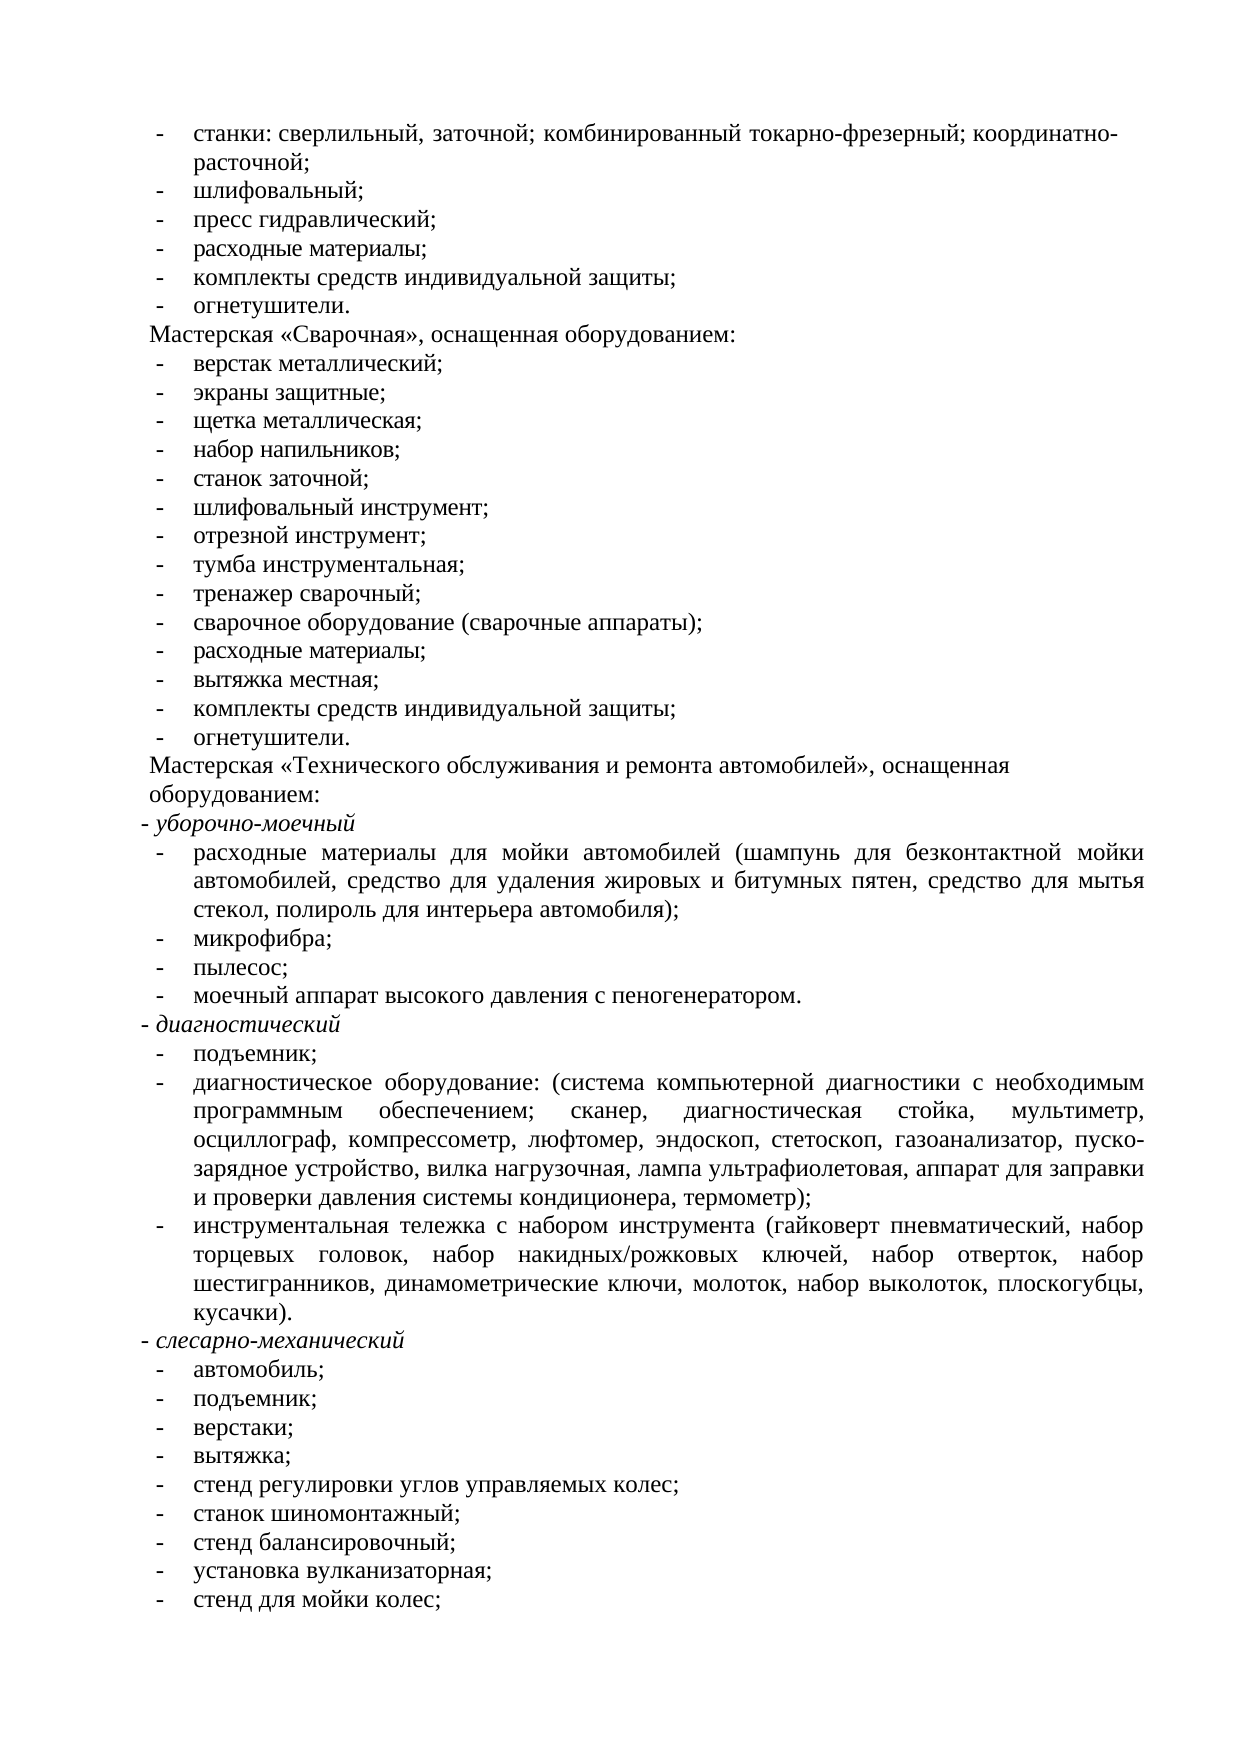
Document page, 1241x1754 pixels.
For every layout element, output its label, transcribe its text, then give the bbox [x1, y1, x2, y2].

list вытяжка местная; [156, 664, 1181, 693]
list расходные материалы; [156, 233, 1181, 262]
list шлифовальный инструмент; [156, 492, 1181, 521]
list установка вулканизаторная; [156, 1556, 1181, 1584]
list верстаки; [156, 1412, 1181, 1441]
list уборочно-моечный [141, 808, 1181, 837]
list шлифовальный; [156, 176, 1145, 204]
list стенд для мойки колес; [156, 1584, 1181, 1613]
list вытяжка; [156, 1441, 1181, 1469]
list верстак металлический; [156, 348, 1181, 377]
list огнетушители. [156, 291, 1129, 319]
list диагностическое оборудование: (система компьютерной диагностики с необходимым программным обеспечением; сканер, диагностическая стойка, мультиметр, осциллограф, компрессометр, люфтомер, эндоскоп, стетоскоп, газоанализатор, пуско-зарядное устройство, вилка нагрузочная, лампа ультрафиолетовая, аппарат для заправки и проверки давления системы кондиционера, термометр); [156, 1067, 1144, 1211]
list экраны защитные; [156, 377, 1181, 406]
list комплекты средств индивидуальной защиты; [156, 693, 1181, 722]
list станок шиномонтажный; [156, 1498, 1181, 1527]
list отрезной инструмент; [156, 521, 1181, 549]
list набор напильников; [156, 434, 1181, 463]
list стенд балансировочный; [156, 1527, 1181, 1556]
list станок заточной; [156, 463, 1181, 492]
list пылесос; [156, 952, 1181, 981]
list слесарно-механический [141, 1326, 1181, 1354]
text Мастерская «Сварочная», оснащенная оборудованием: [149, 319, 1129, 348]
list расходные материалы; [156, 636, 1181, 664]
list моечный аппарат высокого давления с пеногенератором. [156, 981, 1181, 1009]
list станки: сверлильный, заточной; комбинированный токарно-фрезерный; координатно-расточной; [156, 118, 1145, 176]
list комплекты средств индивидуальной защиты; [156, 262, 1181, 291]
list расходные материалы для мойки автомобилей (шампунь для безконтактной мойки автомобилей, средство для удаления жировых и битумных пятен, средство для мытья стекол, полироль для интерьера автомобиля); [156, 837, 1144, 923]
list огнетушители. [156, 722, 1181, 751]
list сварочное оборудование (сварочные аппараты); [156, 607, 1181, 636]
list автомобиль; [156, 1354, 1181, 1383]
list щетка металлическая; [156, 406, 1181, 434]
text Мастерская «Технического обслуживания и ремонта автомобилей», оснащенная оборудованием: [149, 751, 1129, 808]
list стенд регулировки углов управляемых колес; [156, 1469, 1181, 1498]
list пресс гидравлический; [156, 204, 1181, 233]
list подъемник; [156, 1383, 1181, 1412]
list тумба инструментальная; [156, 549, 1181, 578]
list диагностический [141, 1009, 1181, 1038]
list тренажер сварочный; [156, 578, 1181, 607]
list инструментальная тележка с набором инструмента (гайковерт пневматический, набор торцевых головок, набор накидных/рожковых ключей, набор отверток, набор шестигранников, динамометрические ключи, молоток, набор выколоток, плоскогубцы, кусачки). [156, 1211, 1144, 1326]
list подъемник; [156, 1038, 1181, 1067]
list микрофибра; [156, 923, 1181, 952]
